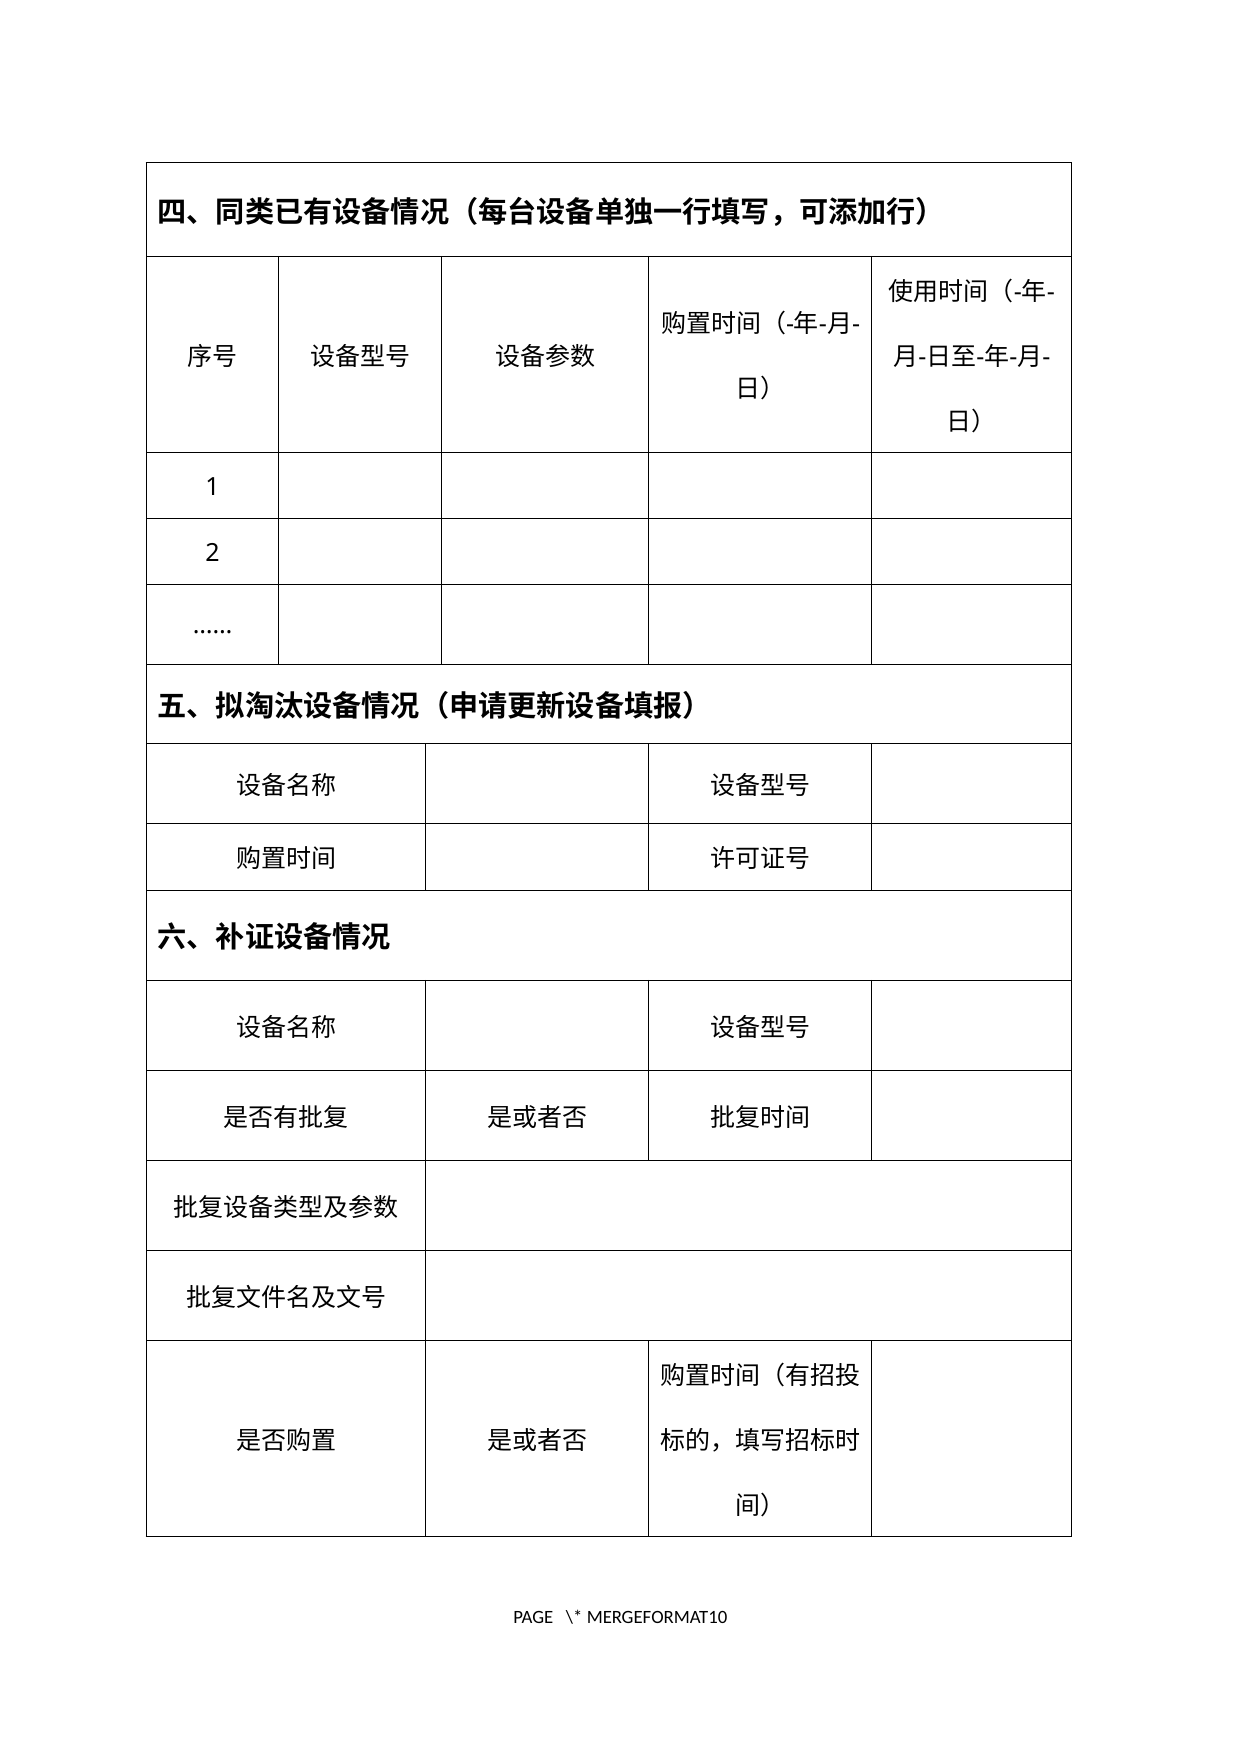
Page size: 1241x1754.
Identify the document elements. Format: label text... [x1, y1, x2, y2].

table_cell [426, 744, 648, 823]
table_cell 设备参数 [442, 257, 648, 452]
table_cell 使用时间（-年-月-日至-年-月-日） [872, 257, 1071, 452]
table_cell 购置时间（有招投标的，填写招标时间） [649, 1341, 871, 1536]
table_cell 设备型号 [279, 257, 441, 452]
table_cell 四、同类已有设备情况（每台设备单独一行填写，可添加行） [147, 163, 1071, 256]
table_cell [426, 1161, 1071, 1250]
table_cell 是或者否 [426, 1341, 648, 1536]
table_cell 序号 [147, 257, 278, 452]
table_cell [426, 981, 648, 1070]
table_cell [279, 453, 441, 518]
table_cell [649, 585, 871, 663]
table_cell 是否有批复 [147, 1071, 425, 1160]
table_cell [442, 585, 648, 663]
table_cell …… [147, 585, 278, 663]
table_cell 购置时间 [147, 824, 425, 889]
table_cell 设备型号 [649, 744, 871, 823]
table_cell 设备名称 [147, 744, 425, 823]
table_cell [442, 519, 648, 584]
table_cell 五、拟淘汰设备情况（申请更新设备填报） [147, 665, 1071, 743]
table_cell [872, 585, 1071, 663]
table_cell 批复设备类型及参数 [147, 1161, 425, 1250]
table_cell [872, 744, 1071, 823]
table_cell 是或者否 [426, 1071, 648, 1160]
table_cell 六、补证设备情况 [147, 891, 1071, 980]
table_cell [649, 453, 871, 518]
table_cell 1 [147, 453, 278, 518]
table_cell [872, 824, 1071, 889]
table_cell [279, 519, 441, 584]
table_cell 设备名称 [147, 981, 425, 1070]
table_cell 许可证号 [649, 824, 871, 889]
table_cell [872, 519, 1071, 584]
table_cell [649, 519, 871, 584]
table_cell [872, 981, 1071, 1070]
table_cell [442, 453, 648, 518]
table_cell [872, 1341, 1071, 1536]
table_cell 是否购置 [147, 1341, 425, 1536]
table_cell 批复文件名及文号 [147, 1251, 425, 1340]
table_cell [426, 1251, 1071, 1340]
table_cell [872, 453, 1071, 518]
table_cell 设备型号 [649, 981, 871, 1070]
table_cell 2 [147, 519, 278, 584]
table_cell [872, 1071, 1071, 1160]
table_cell 购置时间（-年-月-日） [649, 257, 871, 452]
table_cell [279, 585, 441, 663]
table_cell 批复时间 [649, 1071, 871, 1160]
table_cell [426, 824, 648, 889]
